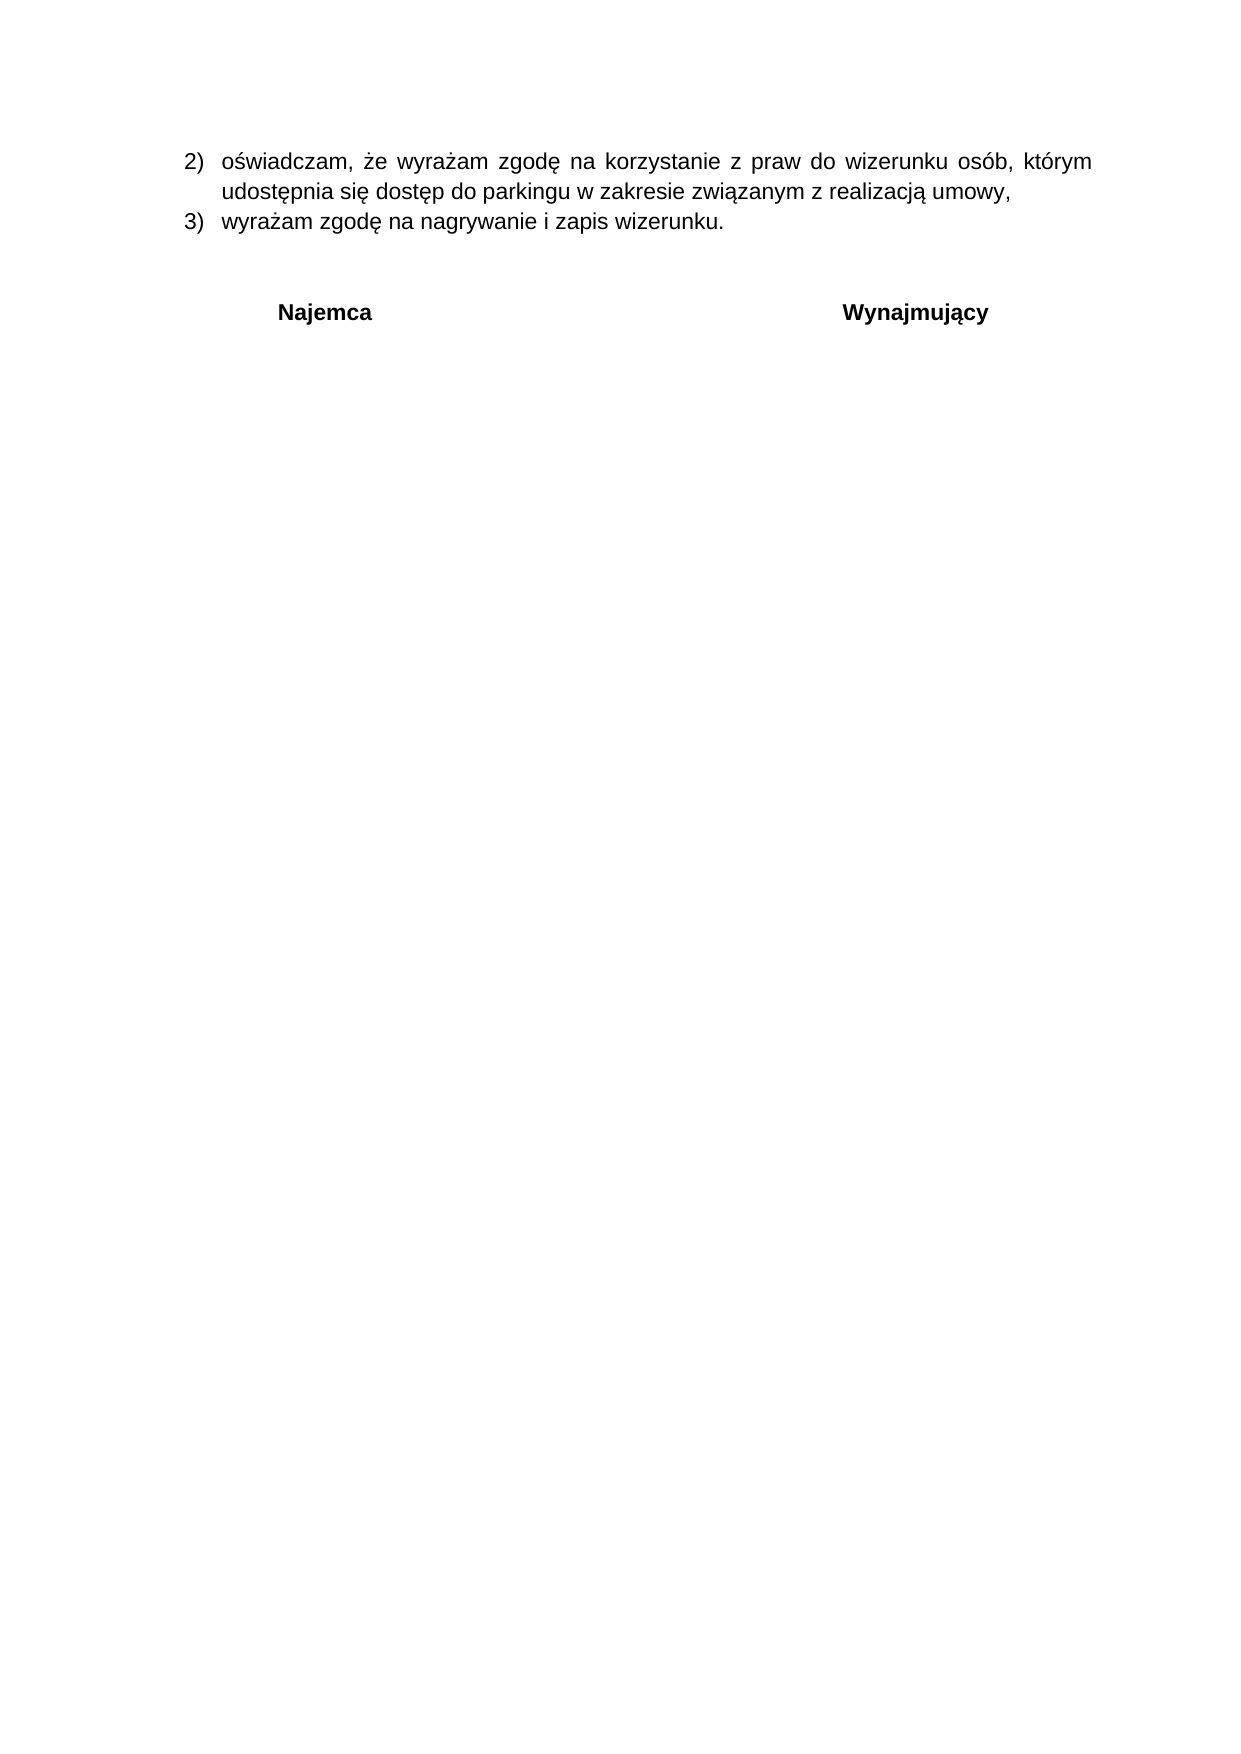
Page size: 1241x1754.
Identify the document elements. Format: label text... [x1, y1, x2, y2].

list wyrażam zgodę na nagrywanie i zapis wizerunku. [184, 208, 1093, 234]
list oświadczam, że wyrażam zgodę na korzystanie z praw do wizerunku osób, którym udostępnia się dostęp do parkingu w zakresie związanym z realizacją umowy, [184, 148, 1093, 204]
list Najemca Wynajmujący [148, 299, 1093, 325]
